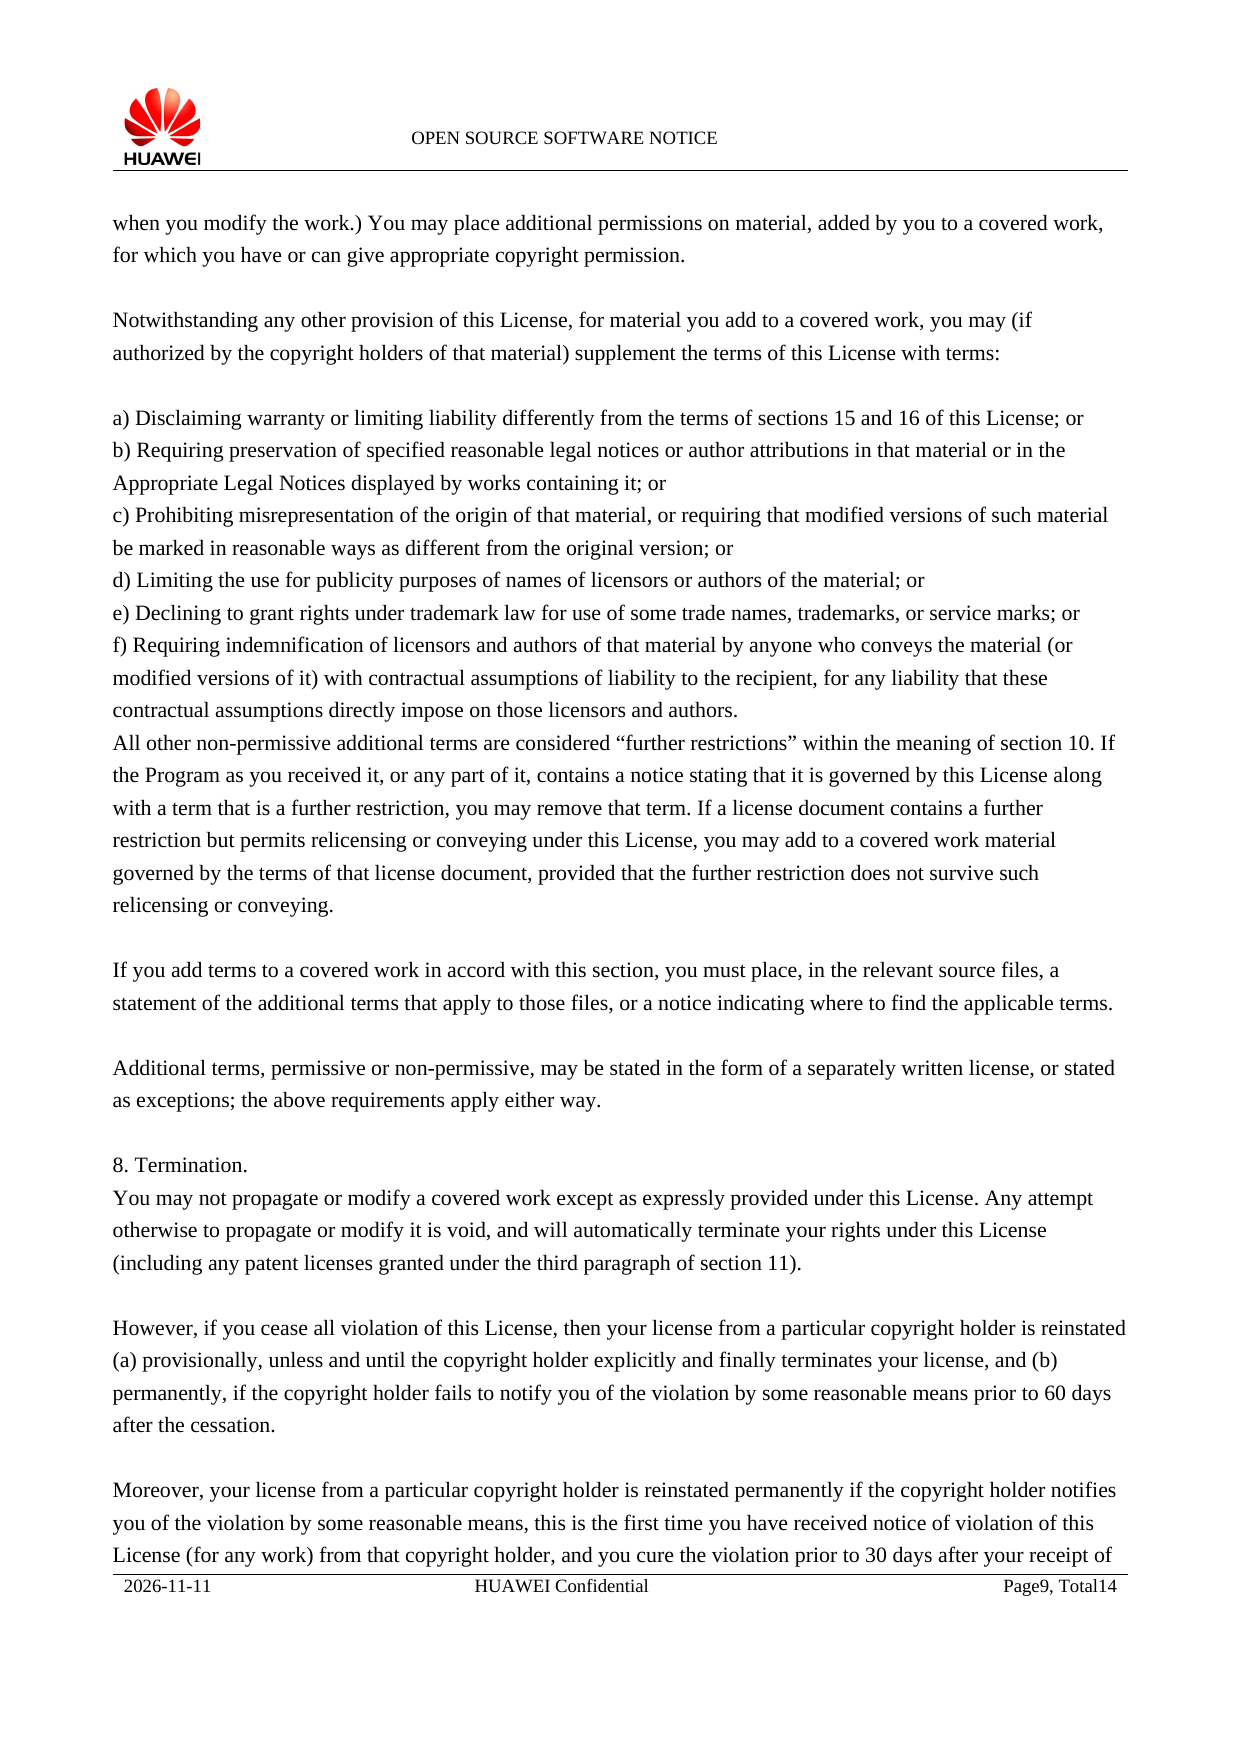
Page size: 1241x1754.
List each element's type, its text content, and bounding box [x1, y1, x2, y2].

text b) Requiring preservation of specified reasonable legal notices or author attributions in that material or in the Appropriate Legal Notices displayed by works containing it; or [112, 434, 1128, 499]
text You may not propagate or modify a covered work except as expressly provided under this License. Any attempt otherwise to propagate or modify it is void, and will automatically terminate your rights under this License (including any patent licenses granted under the third paragraph of section 11). [112, 1181, 1128, 1279]
text Notwithstanding any other provision of this License, for material you add to a covered work, you may (if authorized by the copyright holders of that material) supplement the terms of this License with terms: [112, 304, 1128, 369]
picture [124, 88, 201, 165]
text All other non-permissive additional terms are considered “further restrictions” within the meaning of section 10. If the Program as you received it, or any part of it, contains a notice stating that it is governed by this License along with a term that is a further restriction, you may remove that term. If a license document contains a further restriction but permits relicensing or conveying under this License, you may add to a covered work material governed by the terms of that license document, provided that the further restriction does not survive such relicensing or conveying. [112, 726, 1128, 921]
text If you add terms to a covered work in accord with this section, you must place, in the relevant source files, a statement of the additional terms that apply to those files, or a notice indicating where to find the applicable terms. [112, 954, 1128, 1019]
text 8. Termination. [112, 1149, 1128, 1181]
text a) Disclaiming warranty or limiting liability differently from the terms of sections 15 and 16 of this License; or [112, 401, 1128, 434]
text f) Requiring indemnification of licensors and authors of that material by anyone who conveys the material (or modified versions of it) with contractual assumptions of liability to the recipient, for any liability that these contractual assumptions directly impose on those licensors and authors. [112, 629, 1128, 726]
text d) Limiting the use for publicity purposes of names of licensors or authors of the material; or [112, 564, 1128, 596]
text c) Prohibiting misrepresentation of the origin of that material, or requiring that modified versions of such material be marked in reasonable ways as different from the original version; or [112, 499, 1128, 564]
text However, if you cease all violation of this License, then your license from a particular copyright holder is reinstated (a) provisionally, unless and until the copyright holder explicitly and finally terminates your license, and (b) permanently, if the copyright holder fails to notify you of the violation by some reasonable means prior to 60 days after the cessation. [112, 1311, 1128, 1441]
text e) Declining to grant rights under trademark law for use of some trade names, trademarks, or service marks; or [112, 596, 1128, 629]
text Additional terms, permissive or non-permissive, may be stated in the form of a separately written license, or stated as exceptions; the above requirements apply either way. [112, 1051, 1128, 1116]
